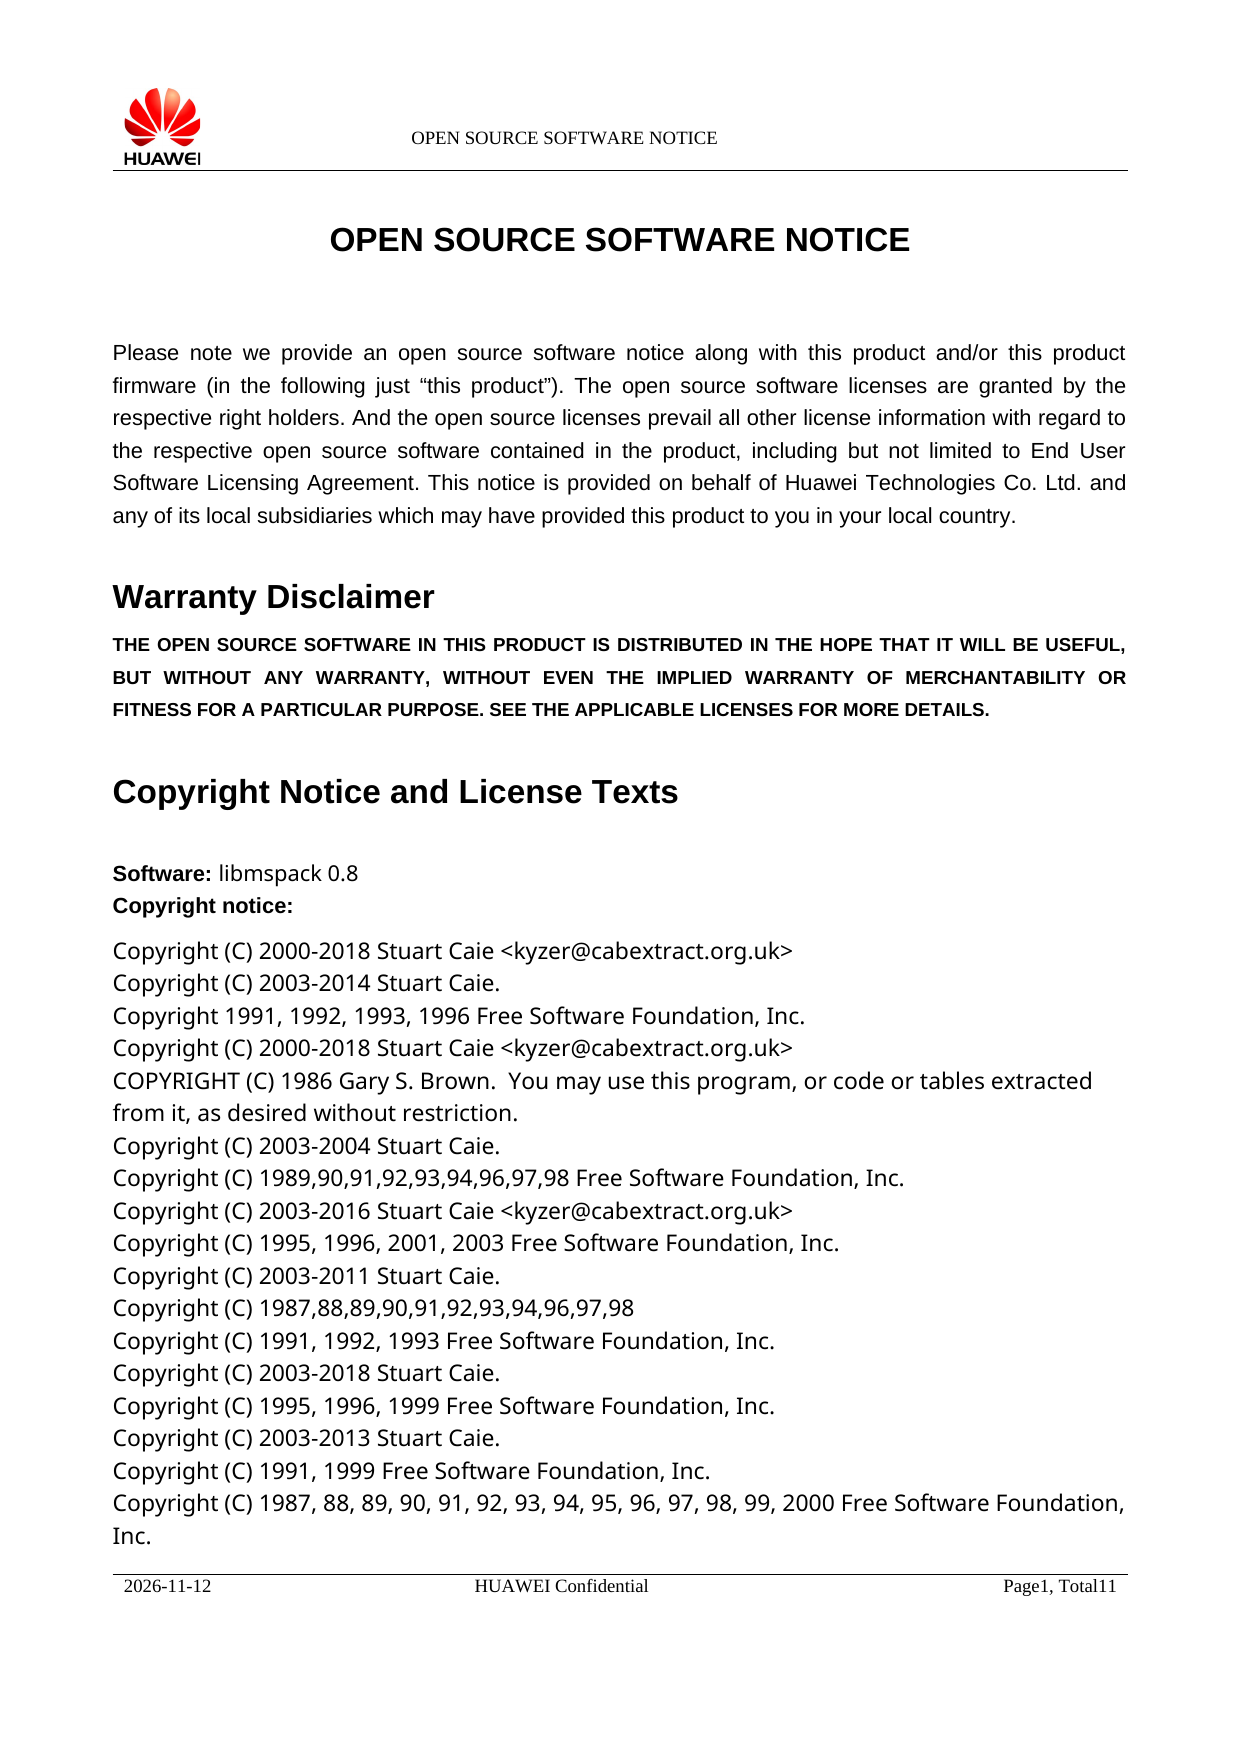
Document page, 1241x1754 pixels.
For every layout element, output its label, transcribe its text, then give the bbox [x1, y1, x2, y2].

text Please note we provide an open source software notice along with this product and/or this product firmware (in the following just “this product”). The open source software licenses are granted by the respective right holders. And the open source licenses prevail all other license information with regard to the respective open source software contained in the product, including but not limited to End User Software Licensing Agreement. This notice is provided on behalf of Huawei Technologies Co. Ltd. and any of its local subsidiaries which may have provided this product to you in your local country. [112, 336, 1128, 531]
text Copyright Notice and License Texts [112, 759, 1128, 824]
picture [124, 88, 201, 165]
title Software: libmspack 0.8 [112, 856, 1128, 889]
text OPEN SOURCE SOFTWARE NOTICE [112, 206, 1128, 271]
text The open source software in this product is distributed in the hope that it will be useful, but WITHOUT ANY WARRANTY, without even the implied warranty of MERCHANTABILITY or FITNESS FOR A PARTICULAR PURPOSE. See the applicable licenses for more details. [112, 629, 1128, 726]
text Warranty Disclaimer [112, 564, 1128, 629]
text Copyright notice: [112, 889, 1128, 921]
